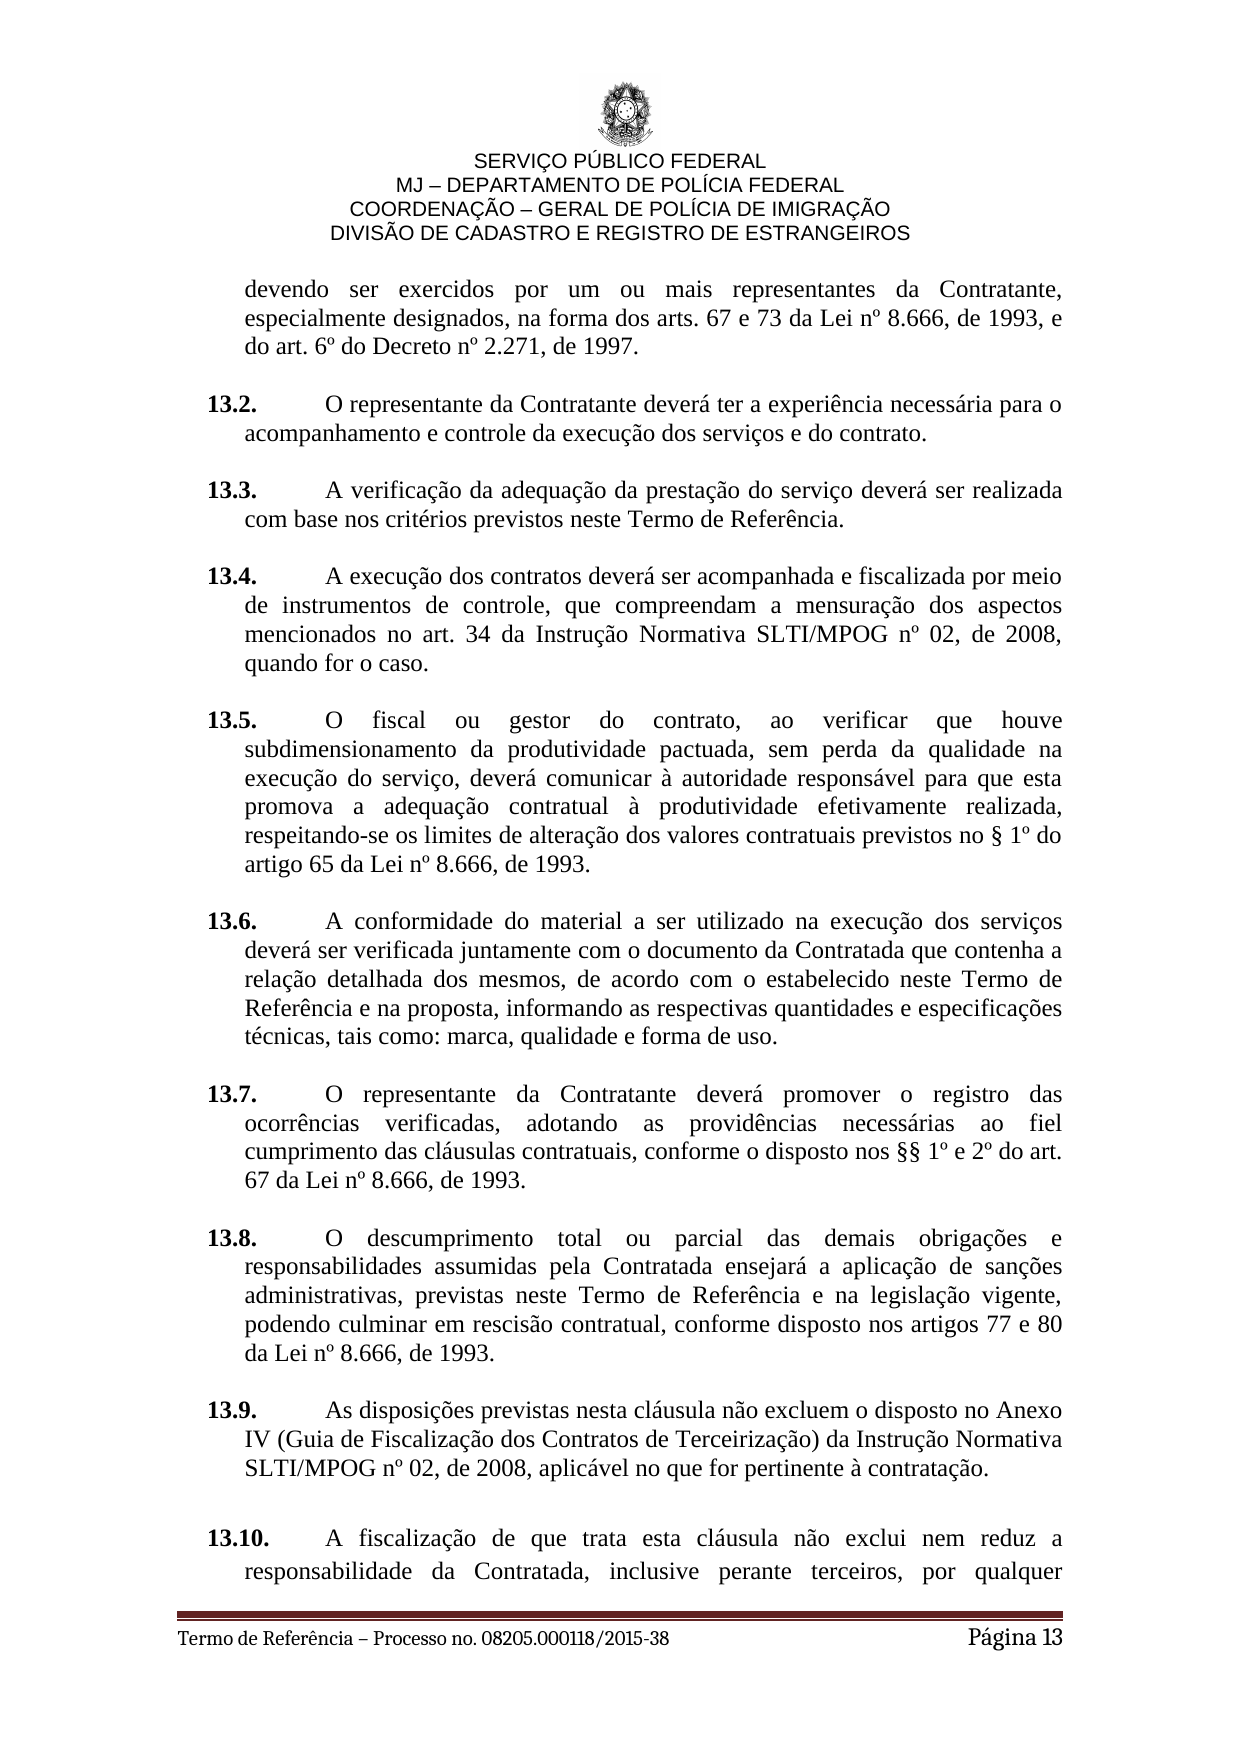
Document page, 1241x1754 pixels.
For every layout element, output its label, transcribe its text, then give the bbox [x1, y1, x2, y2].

picture [579, 73, 661, 150]
list O fiscal ou gestor do contrato, ao verificar que houve subdimensionamento da produtividade pactuada, sem perda da qualidade na execução do serviço, deverá comunicar à autoridade responsável para que esta promova a adequação contratual à produtividade efetivamente realizada, respeitando-se os limites de alteração dos valores contratuais previstos no § 1º do artigo 65 da Lei nº 8.666, de 1993. [207, 705, 1063, 878]
list As disposições previstas nesta cláusula não excluem o disposto no Anexo IV (Guia de Fiscalização dos Contratos de Terceirização) da Instrução Normativa SLTI/MPOG nº 02, de 2008, aplicável no que for pertinente à contratação. [207, 1395, 1063, 1481]
list O representante da Contratante deverá ter a experiência necessária para o acompanhamento e controle da execução dos serviços e do contrato. [207, 389, 1063, 446]
list A verificação da adequação da prestação do serviço deverá ser realizada com base nos critérios previstos neste Termo de Referência. [207, 475, 1063, 533]
list O descumprimento total ou parcial das demais obrigações e responsabilidades assumidas pela Contratada ensejará a aplicação de sanções administrativas, previstas neste Termo de Referência e na legislação vigente, podendo culminar em rescisão contratual, conforme disposto nos artigos 77 e 80 da Lei nº 8.666, de 1993. [207, 1223, 1063, 1366]
list A conformidade do material a ser utilizado na execução dos serviços deverá ser verificada juntamente com o documento da Contratada que contenha a relação detalhada dos mesmos, de acordo com o estabelecido neste Termo de Referência e na proposta, informando as respectivas quantidades e especificações técnicas, tais como: marca, qualidade e forma de uso. [207, 906, 1063, 1050]
list A execução dos contratos deverá ser acompanhada e fiscalizada por meio de instrumentos de controle, que compreendam a mensuração dos aspectos mencionados no art. 34 da Instrução Normativa SLTI/MPOG nº 02, de 2008, quando for o caso. [207, 561, 1063, 676]
list O representante da Contratante deverá promover o registro das ocorrências verificadas, adotando as providências necessárias ao fiel cumprimento das cláusulas contratuais, conforme o disposto nos §§ 1º e 2º do art. 67 da Lei nº 8.666, de 1993. [207, 1079, 1063, 1194]
